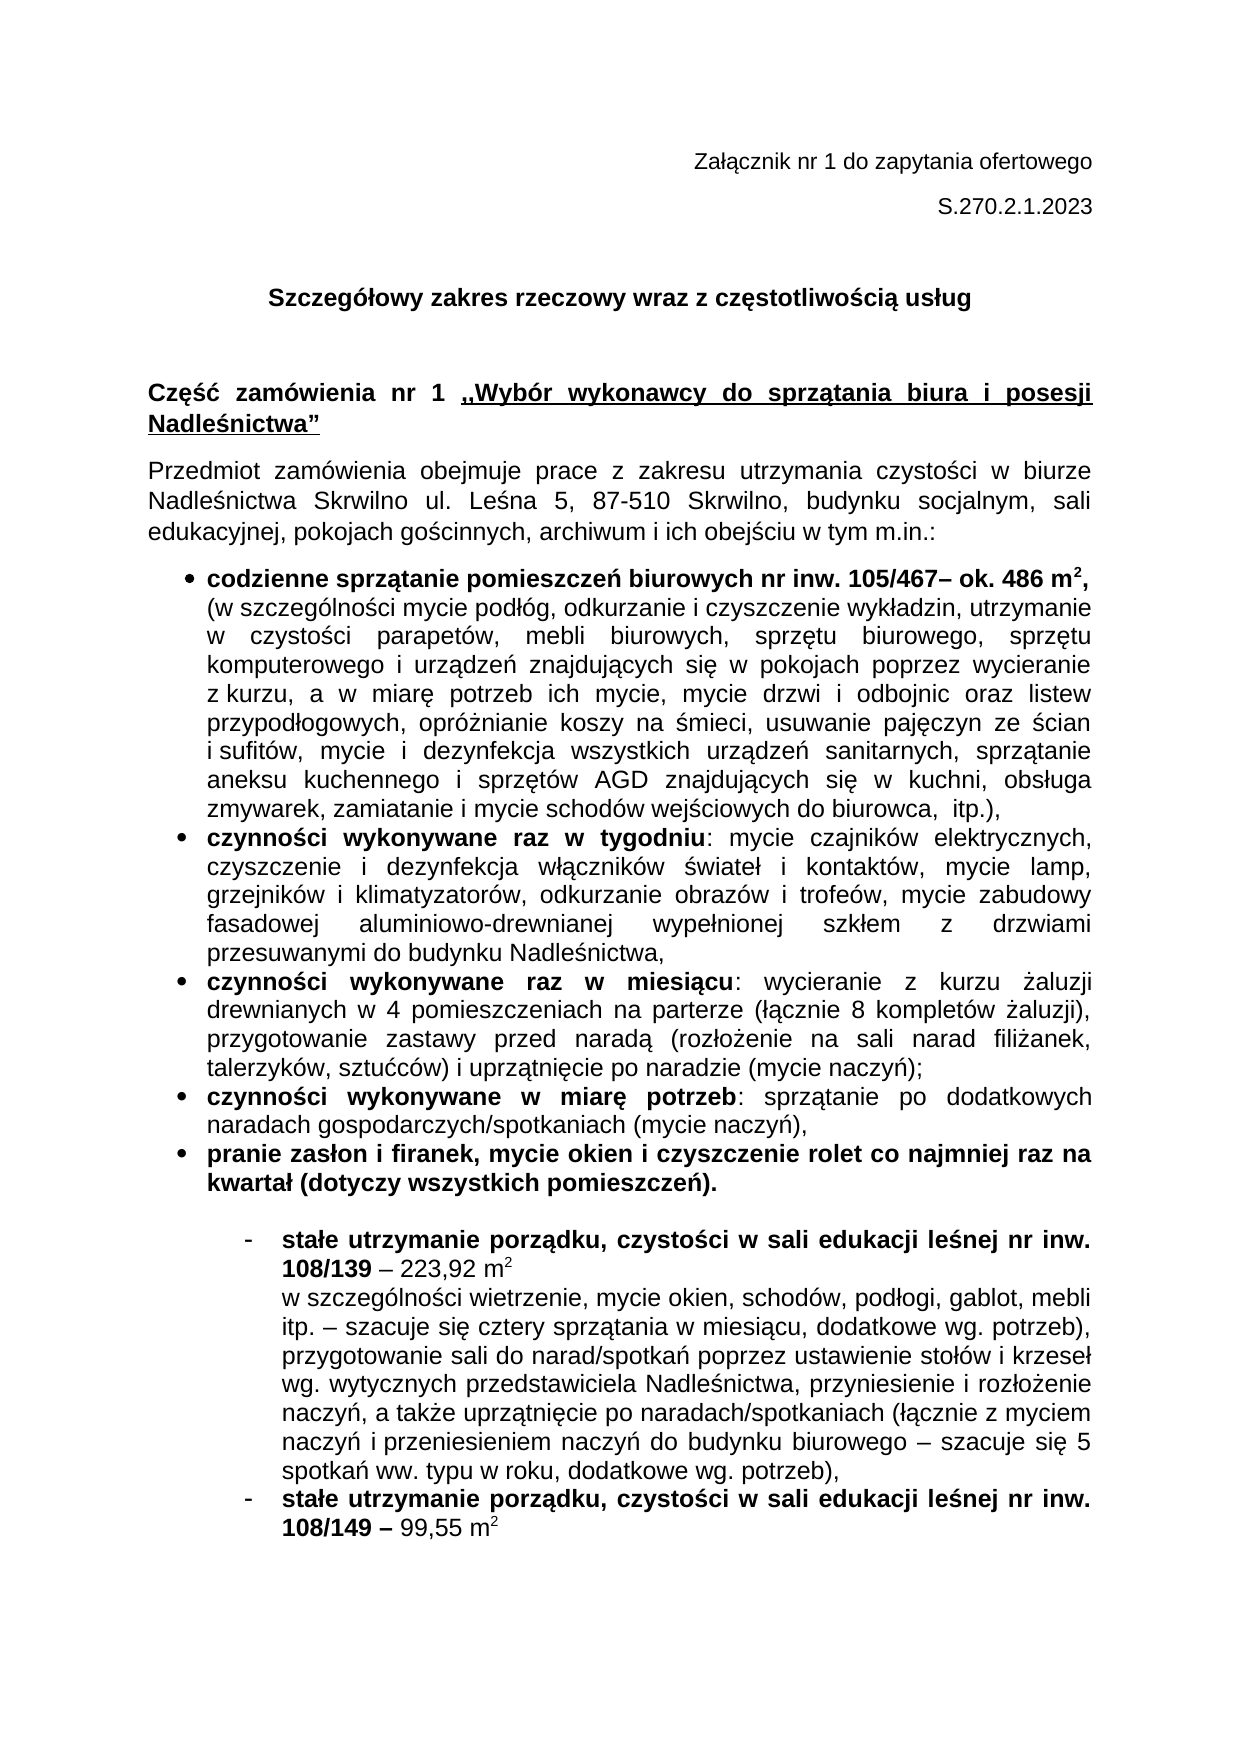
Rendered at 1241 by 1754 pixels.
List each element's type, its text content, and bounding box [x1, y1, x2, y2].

text Część zamówienia nr 1 ,,Wybór wykonawcy do sprzątania biura i posesji Nadleśnictwa” [148, 378, 1093, 437]
text Przedmiot zamówienia obejmuje prace z zakresu utrzymania czystości w biurze Nadleśnictwa Skrwilno ul. Leśna 5, 87-510 Skrwilno, budynku socjalnym, sali edukacyjnej, pokojach gościnnych, archiwum i ich obejściu w tym m.in.: [148, 456, 1093, 545]
list pranie zasłon i firanek, mycie okien i czyszczenie rolet co najmniej raz na kwartał (dotyczy wszystkich pomieszczeń). [177, 1139, 1093, 1197]
text Załącznik nr 1 do zapytania ofertowego [148, 148, 1093, 174]
list stałe utrzymanie porządku, czystości w sali edukacji leśnej nr inw. 108/139 – 223,92 m2 [244, 1226, 1093, 1283]
list czynności wykonywane w miarę potrzeb: sprzątanie po dodatkowych naradach gospodarczych/spotkaniach (mycie naczyń), [177, 1082, 1093, 1139]
list w szczególności wietrzenie, mycie okien, schodów, podłogi, gablot, mebli itp. – szacuje się cztery sprzątania w miesiącu, dodatkowe wg. potrzeb), przygotowanie sali do narad/spotkań poprzez ustawienie stołów i krzeseł wg. wytycznych przedstawiciela Nadleśnictwa, przyniesienie i rozłożenie naczyń, a także uprzątnięcie po naradach/spotkaniach (łącznie z myciem naczyń i przeniesieniem naczyń do budynku biurowego – szacuje się 5 spotkań ww. typu w roku, dodatkowe wg. potrzeb), [282, 1283, 1093, 1484]
text S.270.2.1.2023 [148, 193, 1093, 219]
list czynności wykonywane raz w miesiącu: wycieranie z kurzu żaluzji drewnianych w 4 pomieszczeniach na parterze (łącznie 8 kompletów żaluzji), przygotowanie zastawy przed naradą (rozłożenie na sali narad filiżanek, talerzyków, sztućców) i uprzątnięcie po naradzie (mycie naczyń); [177, 966, 1093, 1082]
text (w szczególności mycie podłóg, odkurzanie i czyszczenie wykładzin, utrzymanie w czystości parapetów, mebli biurowych, sprzętu biurowego, sprzętu komputerowego i urządzeń znajdujących się w pokojach poprzez wycieranie z kurzu, a w miarę potrzeb ich mycie, mycie drzwi i odbojnic oraz listew przypodłogowych, opróżnianie koszy na śmieci, usuwanie pajęczyn ze ścian i sufitów, mycie i dezynfekcja wszystkich urządzeń sanitarnych, sprzątanie aneksu kuchennego i sprzętów AGD znajdujących się w kuchni, obsługa zmywarek, zamiatanie i mycie schodów wejściowych do biurowca, itp.), [207, 593, 1093, 823]
list czynności wykonywane raz w tygodniu: mycie czajników elektrycznych, czyszczenie i dezynfekcja włączników świateł i kontaktów, mycie lamp, grzejników i klimatyzatorów, odkurzanie obrazów i trofeów, mycie zabudowy fasadowej aluminiowo-drewnianej wypełnionej szkłem z drzwiami przesuwanymi do budynku Nadleśnictwa, [177, 823, 1093, 966]
text Szczegółowy zakres rzeczowy wraz z częstotliwością usług [148, 283, 1093, 312]
list stałe utrzymanie porządku, czystości w sali edukacji leśnej nr inw. 108/149 – 99,55 m2 [244, 1484, 1093, 1542]
list codzienne sprzątanie pomieszczeń biurowych nr inw. 105/467– ok. 486 m2, [185, 564, 1093, 593]
